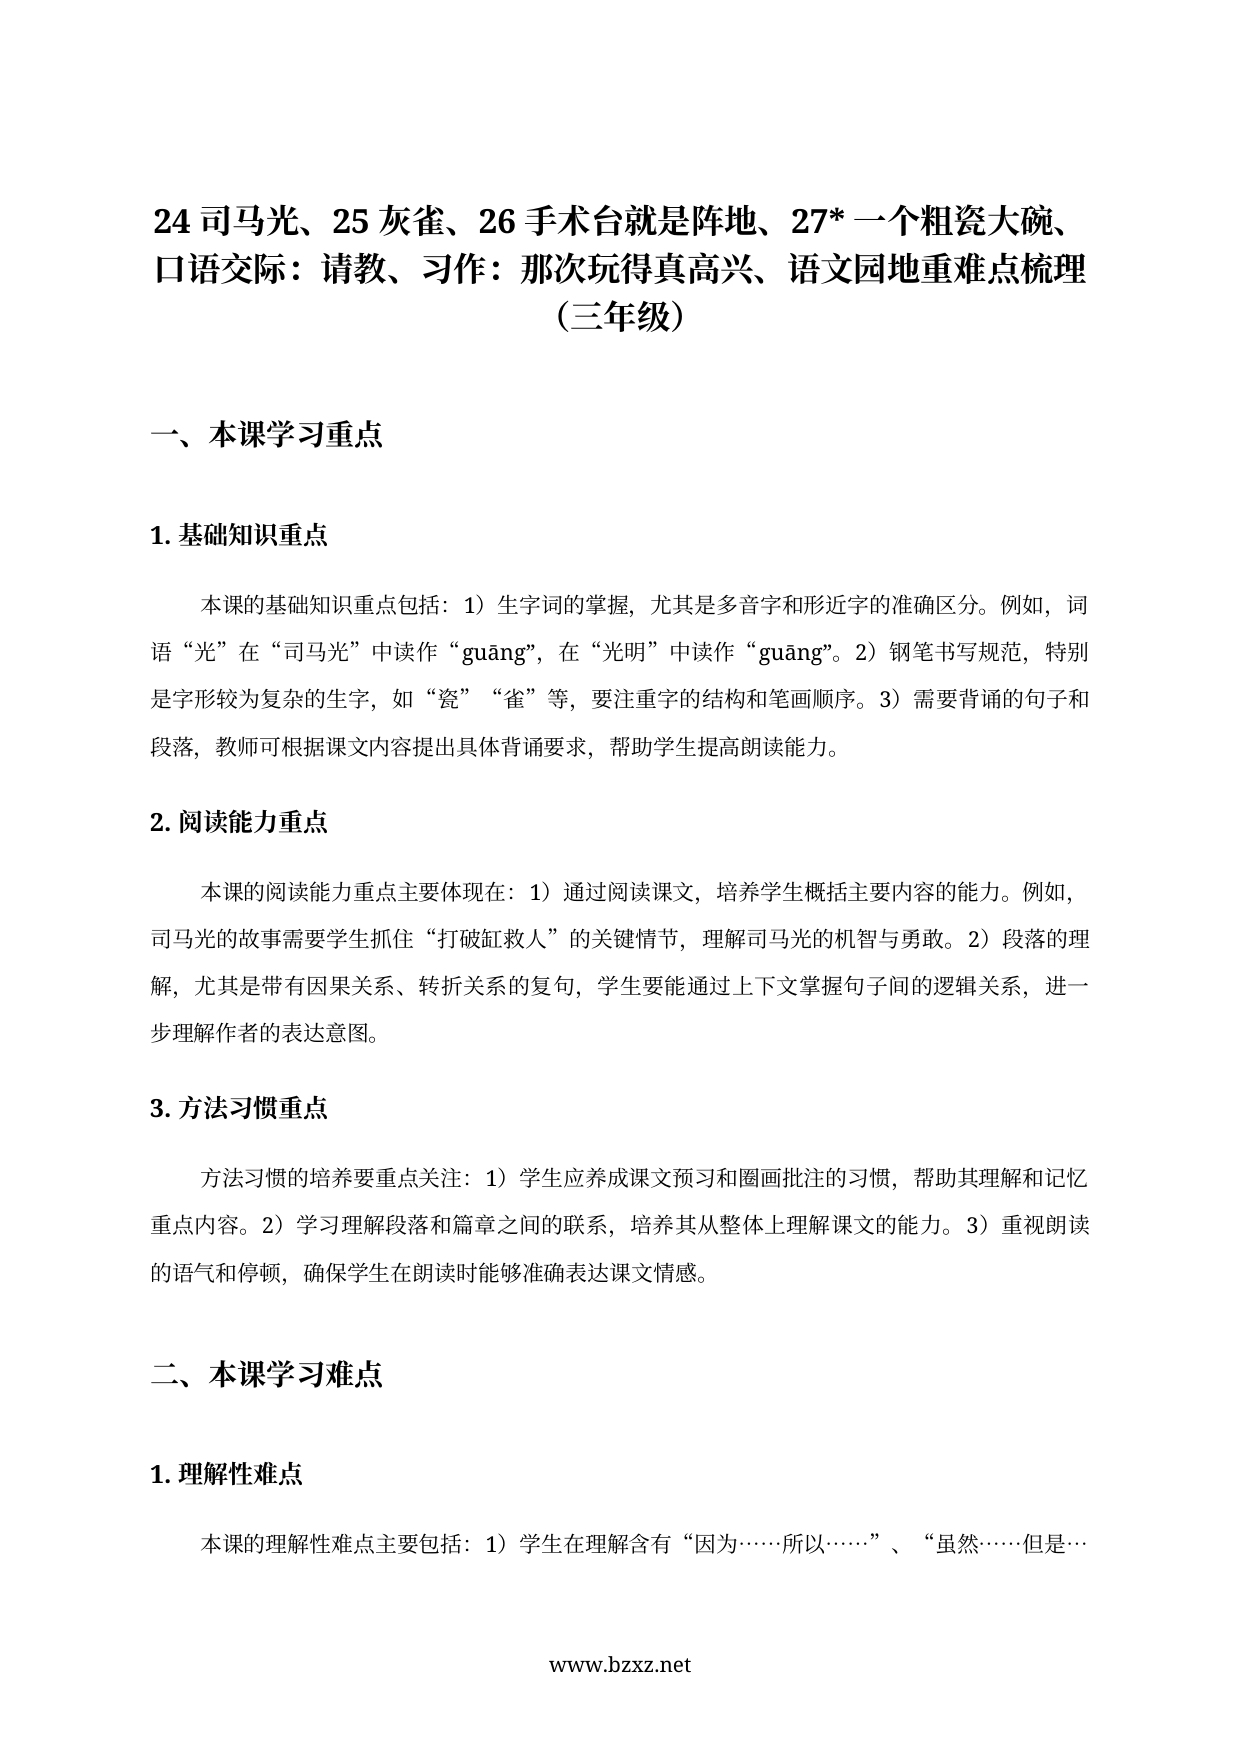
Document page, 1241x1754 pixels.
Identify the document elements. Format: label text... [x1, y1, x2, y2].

text 本课的基础知识重点包括：1）生字词的掌握，尤其是多音字和形近字的准确区分。例如，词语“光”在“司马光”中读作“guāng”，在“光明”中读作“guāng”。2）钢笔书写规范，特别是字形较为复杂的生字，如“瓷”“雀”等，要注重字的结构和笔画顺序。3）需要背诵的句子和段落，教师可根据课文内容提出具体背诵要求，帮助学生提高朗读能力。 [150, 588, 1090, 761]
subtitle 1. 理解性难点 [150, 1455, 1090, 1491]
text 方法习惯的培养要重点关注：1）学生应养成课文预习和圈画批注的习惯，帮助其理解和记忆重点内容。2）学习理解段落和篇章之间的联系，培养其从整体上理解课文的能力。3）重视朗读的语气和停顿，确保学生在朗读时能够准确表达课文情感。 [150, 1161, 1090, 1287]
subtitle 一、本课学习重点 [150, 412, 1090, 454]
subtitle 二、本课学习难点 [150, 1352, 1090, 1394]
subtitle 3. 方法习惯重点 [150, 1089, 1090, 1125]
subtitle 24 司马光、25 灰雀、26 手术台就是阵地、27* 一个粗瓷大碗、口语交际：请教、习作：那次玩得真高兴、语文园地重难点梳理（三年级） [150, 195, 1090, 339]
text 本课的阅读能力重点主要体现在：1）通过阅读课文，培养学生概括主要内容的能力。例如，司马光的故事需要学生抓住“打破缸救人”的关键情节，理解司马光的机智与勇敢。2）段落的理解，尤其是带有因果关系、转折关系的复句，学生要能通过上下文掌握句子间的逻辑关系，进一步理解作者的表达意图。 [150, 875, 1090, 1048]
subtitle 2. 阅读能力重点 [150, 802, 1090, 838]
subtitle 1. 基础知识重点 [150, 516, 1090, 552]
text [150, 1528, 1090, 1559]
